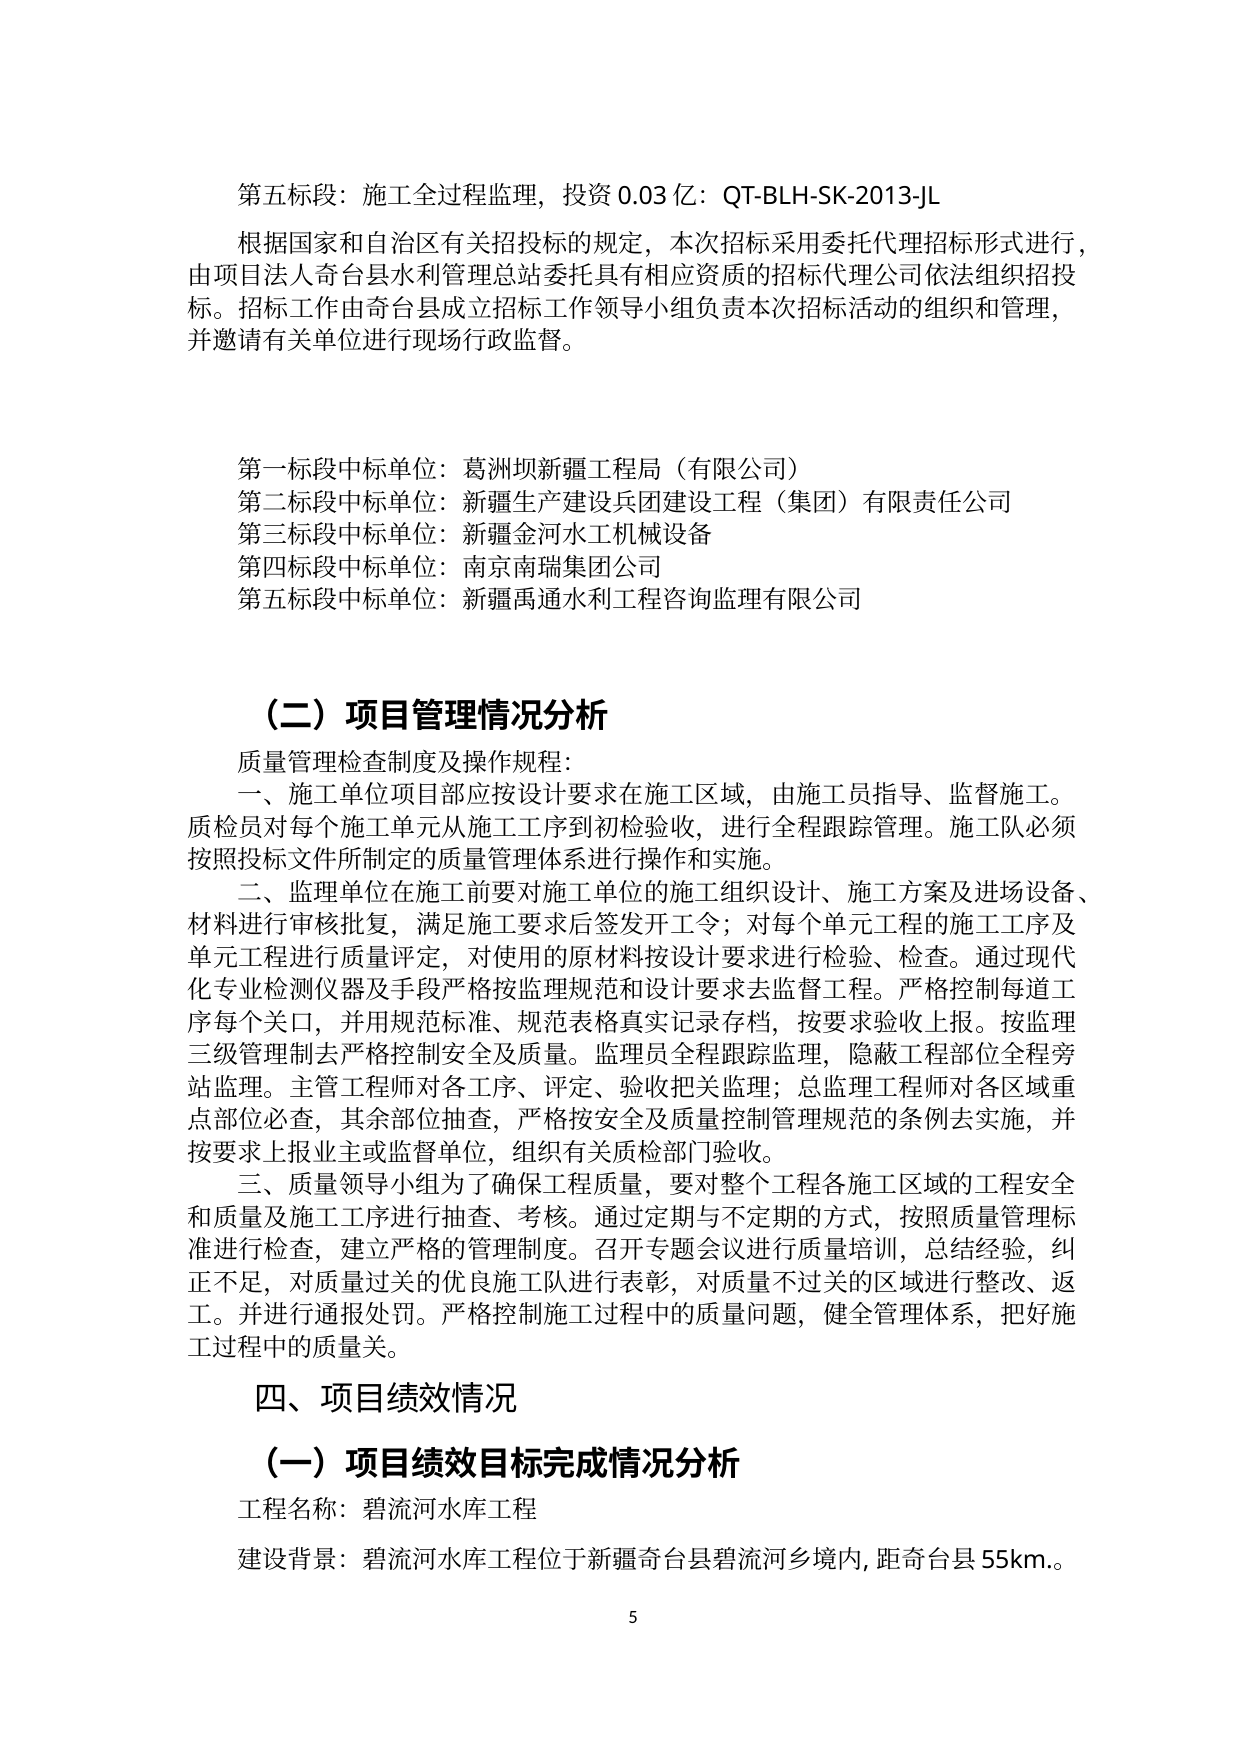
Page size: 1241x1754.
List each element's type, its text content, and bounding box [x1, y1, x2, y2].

text 二、监理单位在施工前要对施工单位的施工组织设计、施工方案及进场设备、材料进行审核批复，满足施工要求后签发开工令；对每个单元工程的施工工序及单元工程进行质量评定，对使用的原材料按设计要求进行检验、检查。通过现代化专业检测仪器及手段严格按监理规范和设计要求去监督工程。严格控制每道工序每个关口，并用规范标准、规范表格真实记录存档，按要求验收上报。按监理三级管理制去严格控制安全及质量。监理员全程跟踪监理，隐蔽工程部位全程旁站监理。主管工程师对各工序、评定、验收把关监理；总监理工程师对各区域重点部位必查，其余部位抽查，严格按安全及质量控制管理规范的条例去实施，并按要求上报业主或监督单位，组织有关质检部门验收。 [187, 876, 1078, 1168]
text （二）项目管理情况分析 [187, 681, 1078, 746]
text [187, 1526, 1078, 1591]
text 根据国家和自治区有关招投标的规定，本次招标采用委托代理招标形式进行，由项目法人奇台县水利管理总站委托具有相应资质的招标代理公司依法组织招投标。招标工作由奇台县成立招标工作领导小组负责本次招标活动的组织和管理，并邀请有关单位进行现场行政监督。 [187, 227, 1078, 357]
text 第一标段中标单位：葛洲坝新疆工程局（有限公司） [187, 453, 1078, 486]
text （一）项目绩效目标完成情况分析 [187, 1428, 1078, 1493]
text 第三标段中标单位：新疆金河水工机械设备 [187, 518, 1078, 551]
text 四、项目绩效情况 [187, 1363, 1078, 1428]
text 一、施工单位项目部应按设计要求在施工区域，由施工员指导、监督施工。质检员对每个施工单元从施工工序到初检验收，进行全程跟踪管理。施工队必须按照投标文件所制定的质量管理体系进行操作和实施。 [187, 778, 1078, 876]
text 第二标段中标单位：新疆生产建设兵团建设工程（集团）有限责任公司 [187, 486, 1078, 518]
text 第五标段：施工全过程监理，投资0.03亿：QT-BLH-SK-2013-JL [187, 162, 1078, 227]
text 第四标段中标单位：南京南瑞集团公司 [187, 551, 1078, 583]
text 第五标段中标单位：新疆禹通水利工程咨询监理有限公司 [187, 583, 1078, 616]
text 质量管理检查制度及操作规程： [187, 746, 1078, 778]
text 三、质量领导小组为了确保工程质量，要对整个工程各施工区域的工程安全和质量及施工工序进行抽查、考核。通过定期与不定期的方式，按照质量管理标准进行检查，建立严格的管理制度。召开专题会议进行质量培训，总结经验，纠正不足，对质量过关的优良施工队进行表彰，对质量不过关的区域进行整改、返工。并进行通报处罚。严格控制施工过程中的质量问题，健全管理体系，把好施工过程中的质量关。 [187, 1168, 1078, 1363]
text 工程名称：碧流河水库工程 [187, 1493, 1078, 1526]
